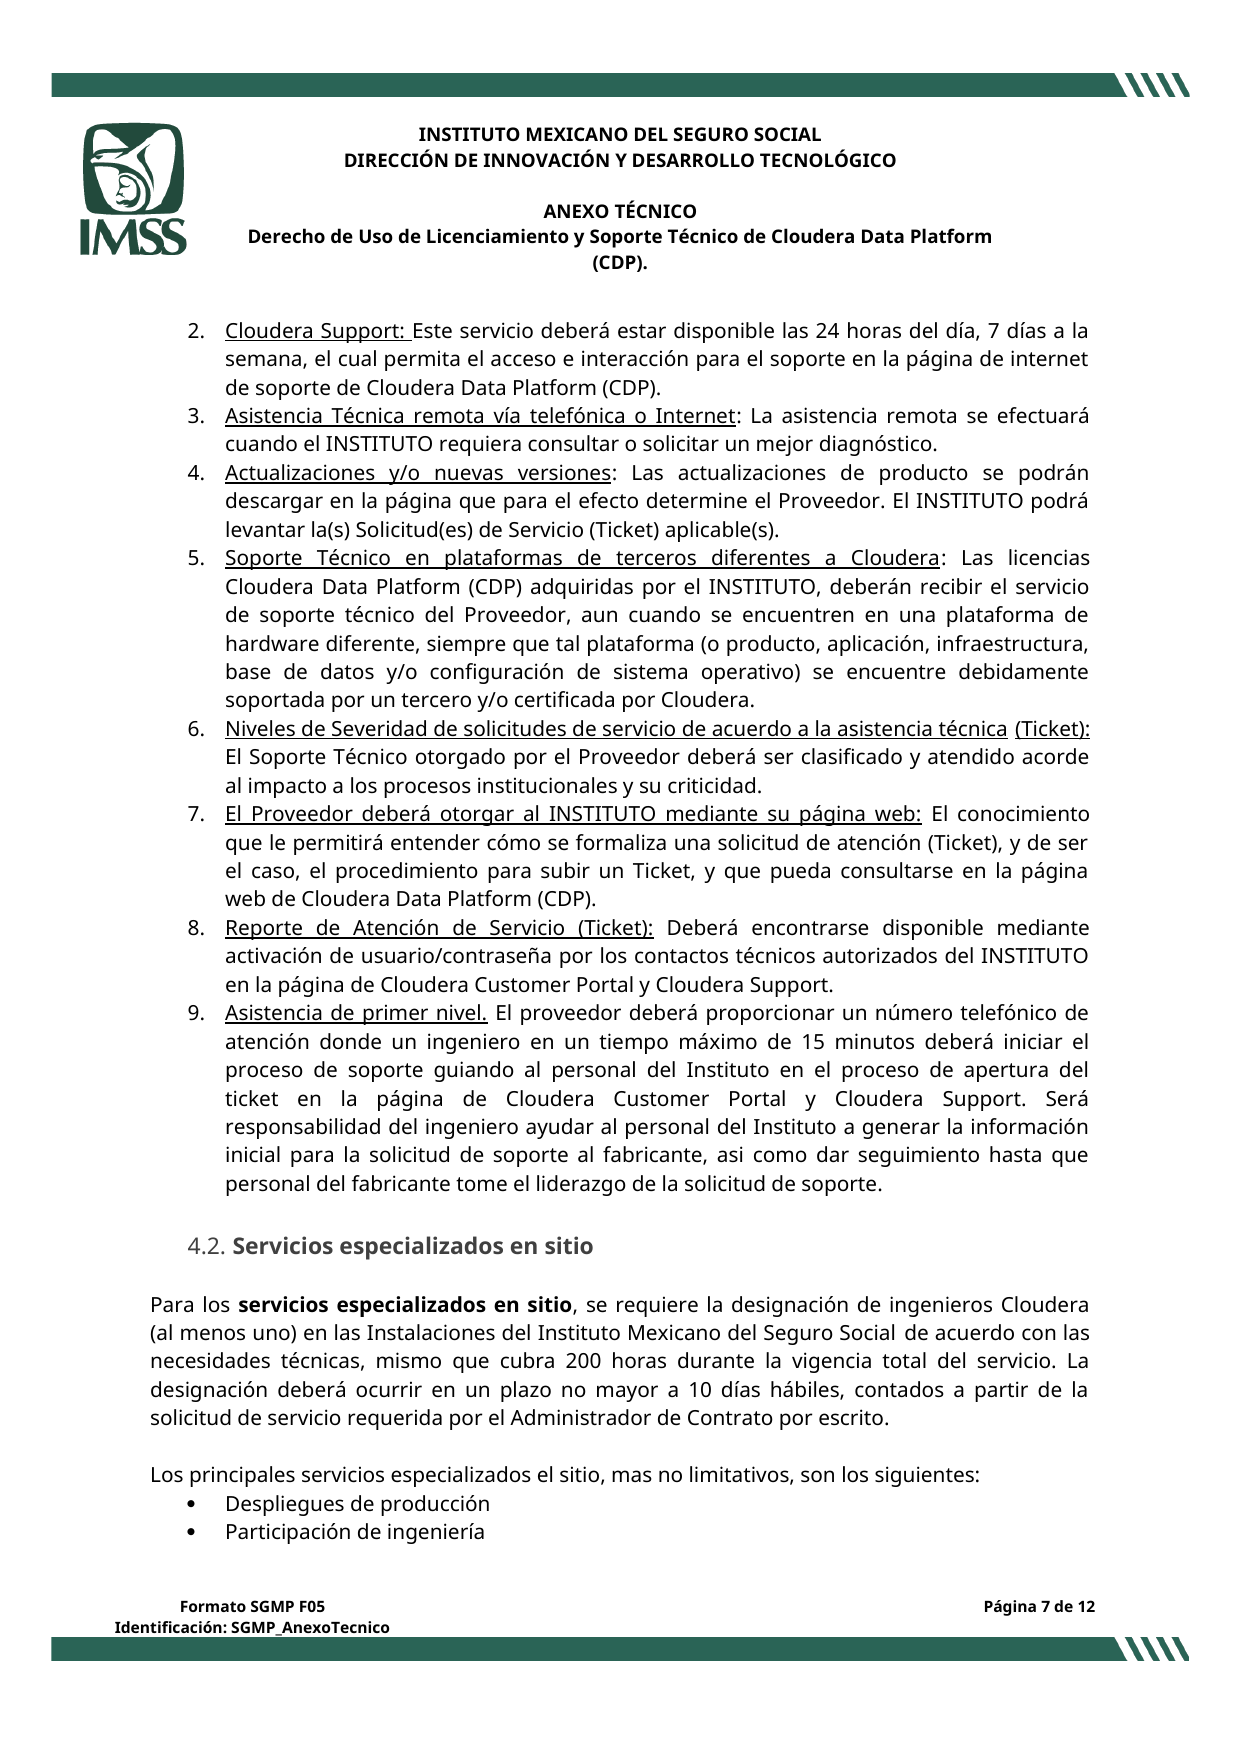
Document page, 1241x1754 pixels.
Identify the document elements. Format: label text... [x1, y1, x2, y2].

picture [78, 121, 187, 255]
text Para los servicios especializados en sitio, se requiere la designación de ingenieros Cloudera (al menos uno) en las Instalaciones del Instituto Mexicano del Seguro Social de acuerdo con las necesidades técnicas, mismo que cubra 200 horas durante la vigencia total del servicio. La designación deberá ocurrir en un plazo no mayor a 10 días hábiles, contados a partir de la solicitud de servicio requerida por el Administrador de Contrato por escrito. [150, 1290, 1090, 1432]
list Participación de ingeniería [187, 1517, 1090, 1546]
list Despliegues de producción [187, 1489, 1090, 1517]
list Cloudera Support: Este servicio deberá estar disponible las 24 horas del día, 7 días a la semana, el cual permita el acceso e interacción para el soporte en la página de internet de soporte de Cloudera Data Platform (CDP). [187, 316, 1090, 401]
list Reporte de Atención de Servicio (Ticket): Deberá encontrarse disponible mediante activación de usuario/contraseña por los contactos técnicos autorizados del INSTITUTO en la página de Cloudera Customer Portal y Cloudera Support. [187, 913, 1090, 998]
list Actualizaciones y/o nuevas versiones: Las actualizaciones de producto se podrán descargar en la página que para el efecto determine el Proveedor. El INSTITUTO podrá levantar la(s) Solicitud(es) de Servicio (Ticket) aplicable(s). [187, 458, 1090, 543]
picture [51, 1637, 1189, 1661]
picture [51, 73, 1190, 97]
list El Proveedor deberá otorgar al INSTITUTO mediante su página web: El conocimiento que le permitirá entender cómo se formaliza una solicitud de atención (Ticket), y de ser el caso, el procedimiento para subir un Ticket, y que pueda consultarse en la página web de Cloudera Data Platform (CDP). [187, 799, 1090, 913]
list Niveles de Severidad de solicitudes de servicio de acuerdo a la asistencia técnica (Ticket): El Soporte Técnico otorgado por el Proveedor deberá ser clasificado y atendido acorde al impacto a los procesos institucionales y su criticidad. [187, 714, 1090, 799]
list Asistencia de primer nivel. El proveedor deberá proporcionar un número telefónico de atención donde un ingeniero en un tiempo máximo de 15 minutos deberá iniciar el proceso de soporte guiando al personal del Instituto en el proceso de apertura del ticket en la página de Cloudera Customer Portal y Cloudera Support. Será responsabilidad del ingeniero ayudar al personal del Instituto a generar la información inicial para la solicitud de soporte al fabricante, asi como dar seguimiento hasta que personal del fabricante tome el liderazgo de la solicitud de soporte. [187, 998, 1090, 1197]
list Soporte Técnico en plataformas de terceros diferentes a Cloudera: Las licencias Cloudera Data Platform (CDP) adquiridas por el INSTITUTO, deberán recibir el servicio de soporte técnico del Proveedor, aun cuando se encuentren en una plataforma de hardware diferente, siempre que tal plataforma (o producto, aplicación, infraestructura, base de datos y/o configuración de sistema operativo) se encuentre debidamente soportada por un tercero y/o certificada por Cloudera. [187, 543, 1090, 714]
list Asistencia Técnica remota vía telefónica o Internet: La asistencia remota se efectuará cuando el INSTITUTO requiera consultar o solicitar un mejor diagnóstico. [187, 401, 1090, 458]
text Los principales servicios especializados el sitio, mas no limitativos, son los siguientes: [150, 1460, 1090, 1489]
subtitle Servicios especializados en sitio [187, 1230, 1090, 1261]
